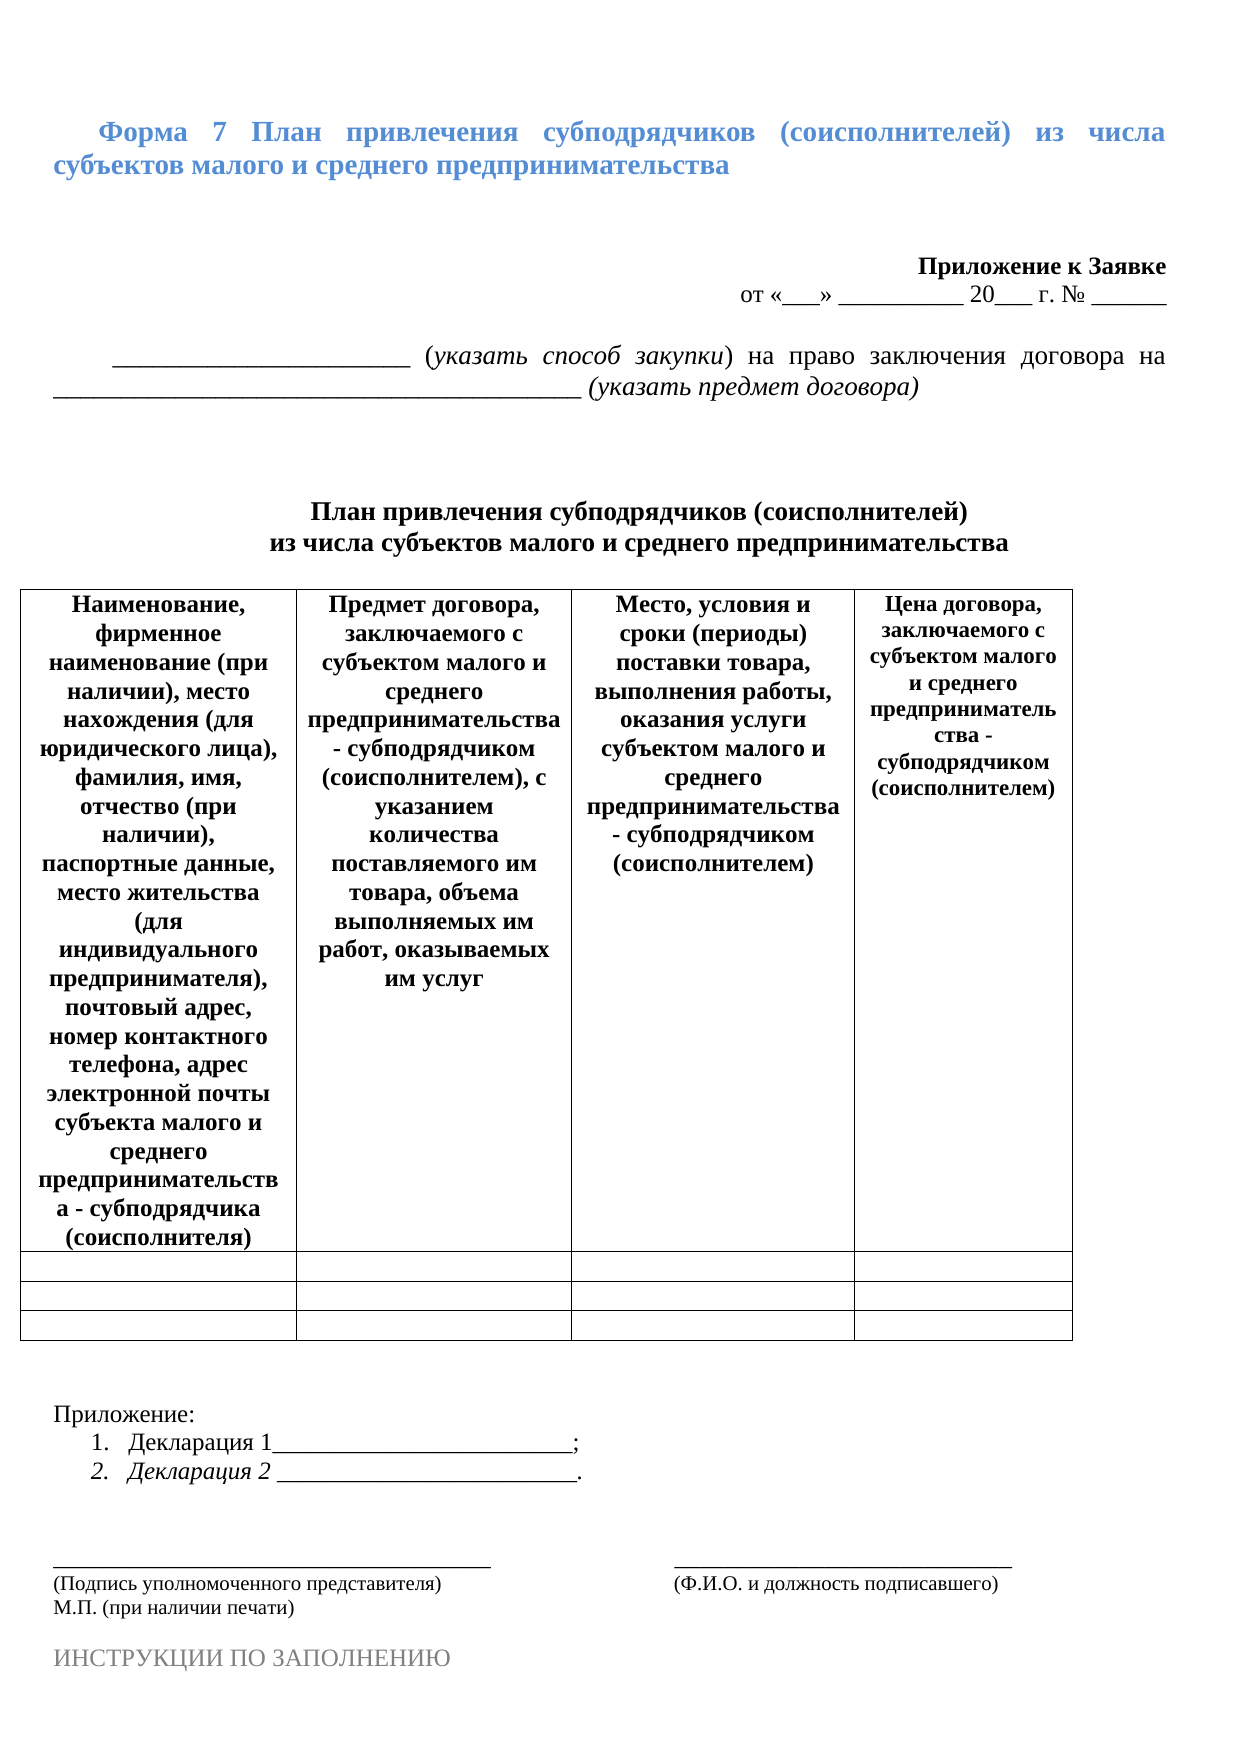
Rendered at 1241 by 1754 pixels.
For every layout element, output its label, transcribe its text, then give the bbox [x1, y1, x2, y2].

text Приложение: [53, 1399, 1166, 1427]
table_cell [855, 1311, 1072, 1340]
text Приложение к Заявке [53, 251, 1166, 279]
text из числа субъектов малого и среднего предпринимательства [53, 526, 1166, 557]
text (Подпись уполномоченного представителя) (Ф.И.О. и должность подписавшего) [53, 1571, 1166, 1595]
table_header Предмет договора, заключаемого с субъектом малого и среднего предпринимательства - субподрядчиком (соисполнителем), с указанием количества поставляемого им товара, объема выполняемых им работ, оказываемых им услуг [297, 590, 571, 1251]
text М.П. (при наличии печати) [53, 1595, 1166, 1619]
table_header Место, условия и сроки (периоды) поставки товара, выполнения работы, оказания услуги субъектом малого и среднего предпринимательства - субподрядчиком (соисполнителем) [572, 590, 854, 1251]
table_cell [21, 1252, 296, 1281]
text План привлечения субподрядчиков (соисполнителей) [53, 495, 1166, 526]
table_cell [21, 1282, 296, 1310]
table_cell [855, 1282, 1072, 1310]
table_cell [297, 1311, 571, 1340]
table_cell [297, 1252, 571, 1281]
table_header Цена договора, заключаемого с субъектом малого и среднего предпринимательства - субподрядчиком (соисполнителем) [855, 590, 1072, 1251]
subtitle Форма 7 План привлечения субподрядчиков (соисполнителей) из числа субъектов малого и среднего предпринимательства [53, 114, 1166, 181]
table_cell [297, 1282, 571, 1310]
text ___________________________________ ___________________________ [53, 1542, 1166, 1571]
text от «___» __________ 20___ г. № ______ [53, 279, 1166, 308]
table_header Наименование, фирменное наименование (при наличии), место нахождения (для юридического лица), фамилия, имя, отчество (при наличии), паспортные данные, место жительства (для индивидуального предпринимателя), почтовый адрес, номер контактного телефона, адрес электронной почты субъекта малого и среднего предпринимательства - субподрядчика (соисполнителя) [21, 590, 296, 1251]
table_cell [572, 1282, 854, 1310]
list Декларация 1________________________; [91, 1427, 1166, 1456]
table_cell [572, 1252, 854, 1281]
table_cell [572, 1311, 854, 1340]
table_cell [21, 1311, 296, 1340]
list Декларация 2 ________________________. [91, 1456, 1166, 1485]
text ИНСТРУКЦИИ ПО ЗАПОЛНЕНИЮ [53, 1643, 1166, 1672]
text ______________________ (указать способ закупки) на право заключения договора на _______________________________________ (указать предмет договора) [53, 339, 1166, 402]
table_cell [855, 1252, 1072, 1281]
